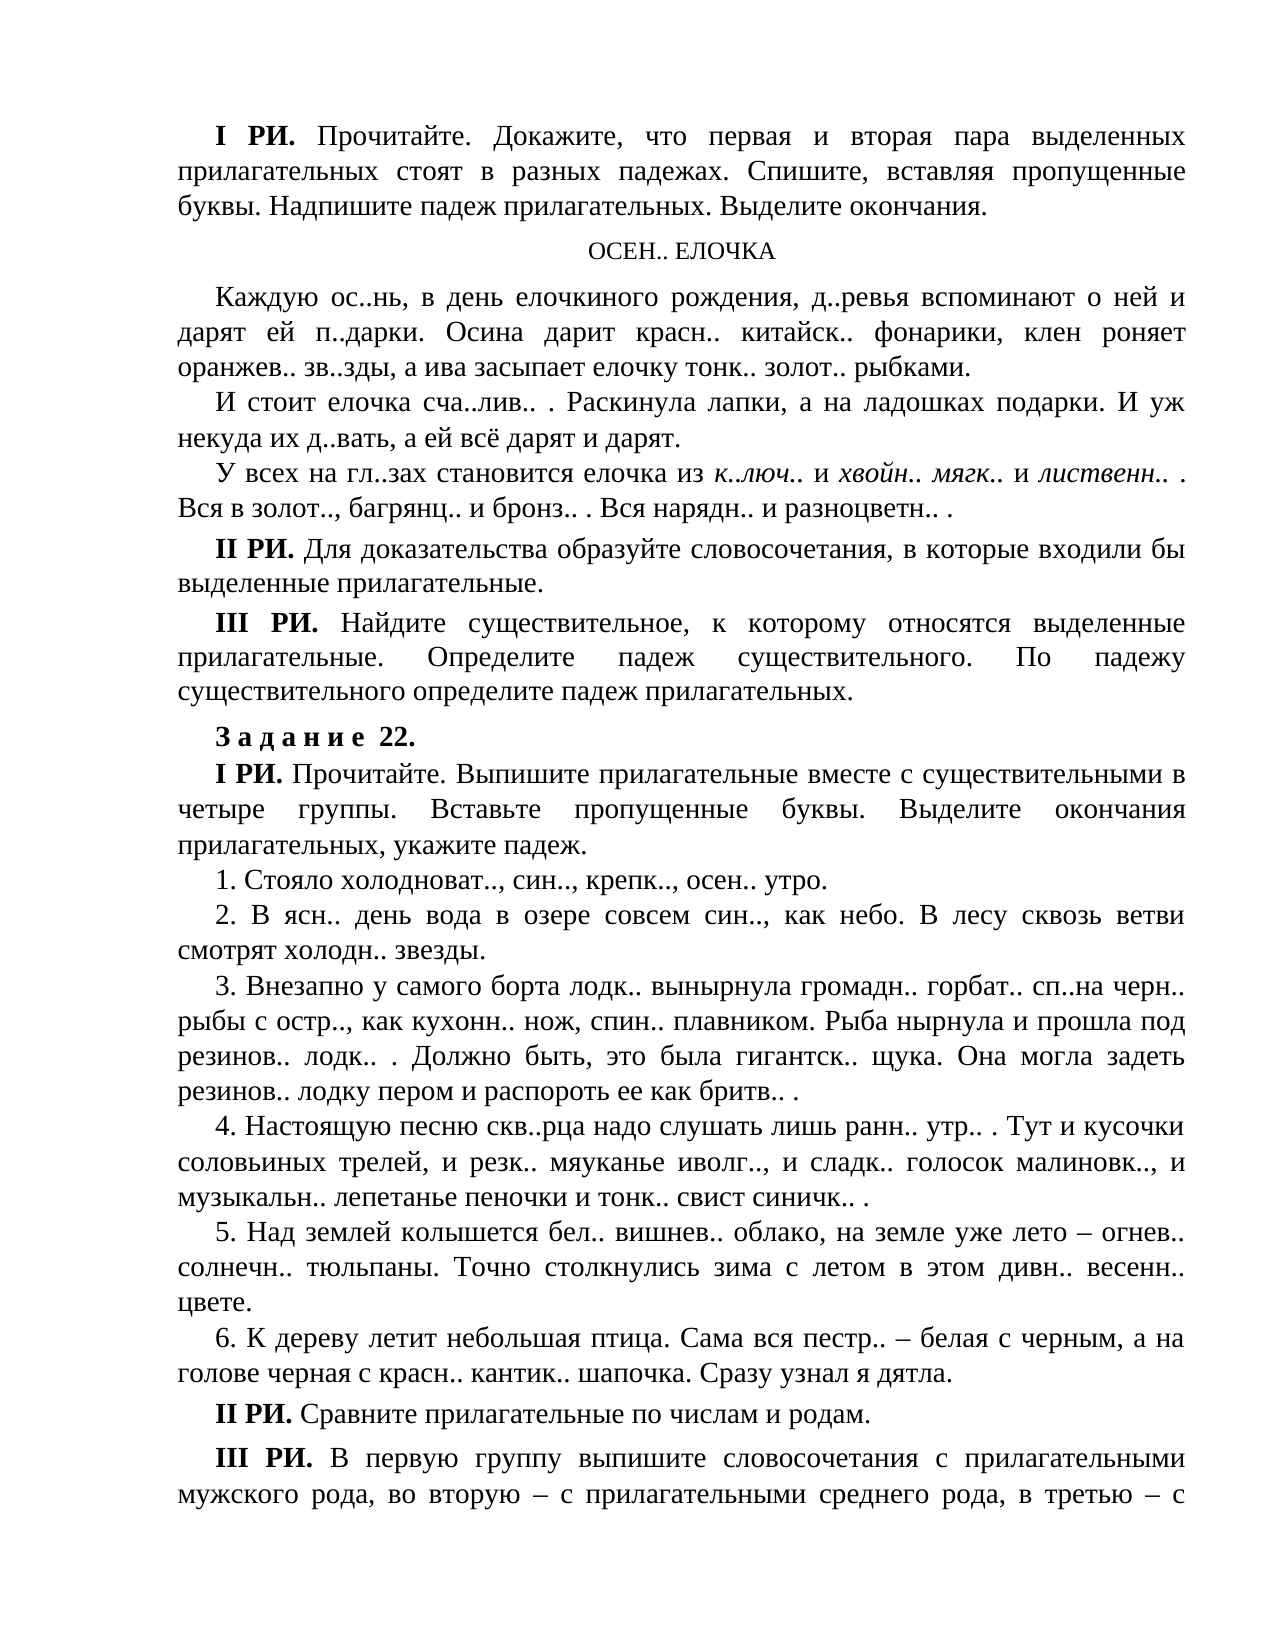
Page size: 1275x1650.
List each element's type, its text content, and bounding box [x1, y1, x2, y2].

text З а д а н и е 22. [177, 719, 1186, 753]
text I РИ. Прочитайте. Докажите, что первая и вторая пара выделенных прилагательных стоят в разных падежах. Спишите, вставляя пропущенные буквы. Надпишите падеж прилагательных. Выделите окончания. [177, 118, 1186, 222]
text 2. В ясн.. день вода в озере совсем син.., как небо. В лесу сквозь ветви смотрят холодн.. звезды. [177, 897, 1186, 966]
text Осен.. елочка [177, 236, 1186, 265]
text И стоит елочка сча..лив.. . Раскинула лапки, а на ладошках подарки. И уж некуда их д..вать, а ей всё дарят и дарят. [177, 384, 1186, 453]
text II РИ. Сравните прилагательные по числам и родам. [177, 1396, 1186, 1430]
text 6. К дереву летит небольшая птица. Сама вся пестр.. – белая с черным, а на голове черная с красн.. кантик.. шапочка. Сразу узнал я дятла. [177, 1320, 1186, 1388]
text Каждую ос..нь, в день елочкиного рождения, д..ревья вспоминают о ней и дарят ей п..дарки. Осина дарит красн.. китайск.. фонарики, клен роняет оранжев.. зв..зды, а ива засыпает елочку тонк.. золот.. рыбками. [177, 279, 1186, 383]
text 4. Настоящую песню скв..рца надо слушать лишь ранн.. утр.. . Тут и кусочки соловьиных трелей, и резк.. мяуканье иволг.., и сладк.. голосок малиновк.., и музыкальн.. лепетанье пеночки и тонк.. свист синичк.. . [177, 1108, 1186, 1212]
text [177, 1441, 1186, 1509]
text I РИ. Прочитайте. Выпишите прилагательные вместе с существительными в четыре группы. Вставьте пропущенные буквы. Выделите окончания прилагательных, укажите падеж. [177, 756, 1186, 860]
text 3. Внезапно у самого борта лодк.. вынырнула громадн.. горбат.. сп..на черн.. рыбы с остр.., как кухонн.. нож, спин.. плавником. Рыба нырнула и прошла под резинов.. лодк.. . Должно быть, это была гигантск.. щука. Она могла задеть резинов.. лодку пером и распороть ее как бритв.. . [177, 968, 1186, 1107]
text 5. Над землей колышется бел.. вишнев.. облако, на земле уже лето – огнев.. солнечн.. тюльпаны. Точно столкнулись зима с летом в этом дивн.. весенн.. цвете. [177, 1214, 1186, 1318]
text 1. Стояло холодноват.., син.., крепк.., осен.. утро. [177, 862, 1186, 896]
text У всех на гл..зах становится елочка из к..люч.. и хвойн.. мягк.. и лиственн.. . Вся в золот.., багрянц.. и бронз.. . Вся нарядн.. и разноцветн.. . [177, 455, 1186, 524]
text III РИ. Найдите существительное, к которому относятся выделенные прилагательные. Определите падеж существительного. По падежу существительного определите падеж прилагательных. [177, 606, 1186, 707]
text II РИ. Для доказательства образуйте словосочетания, в которые входили бы выделенные прилагательные. [177, 532, 1186, 599]
